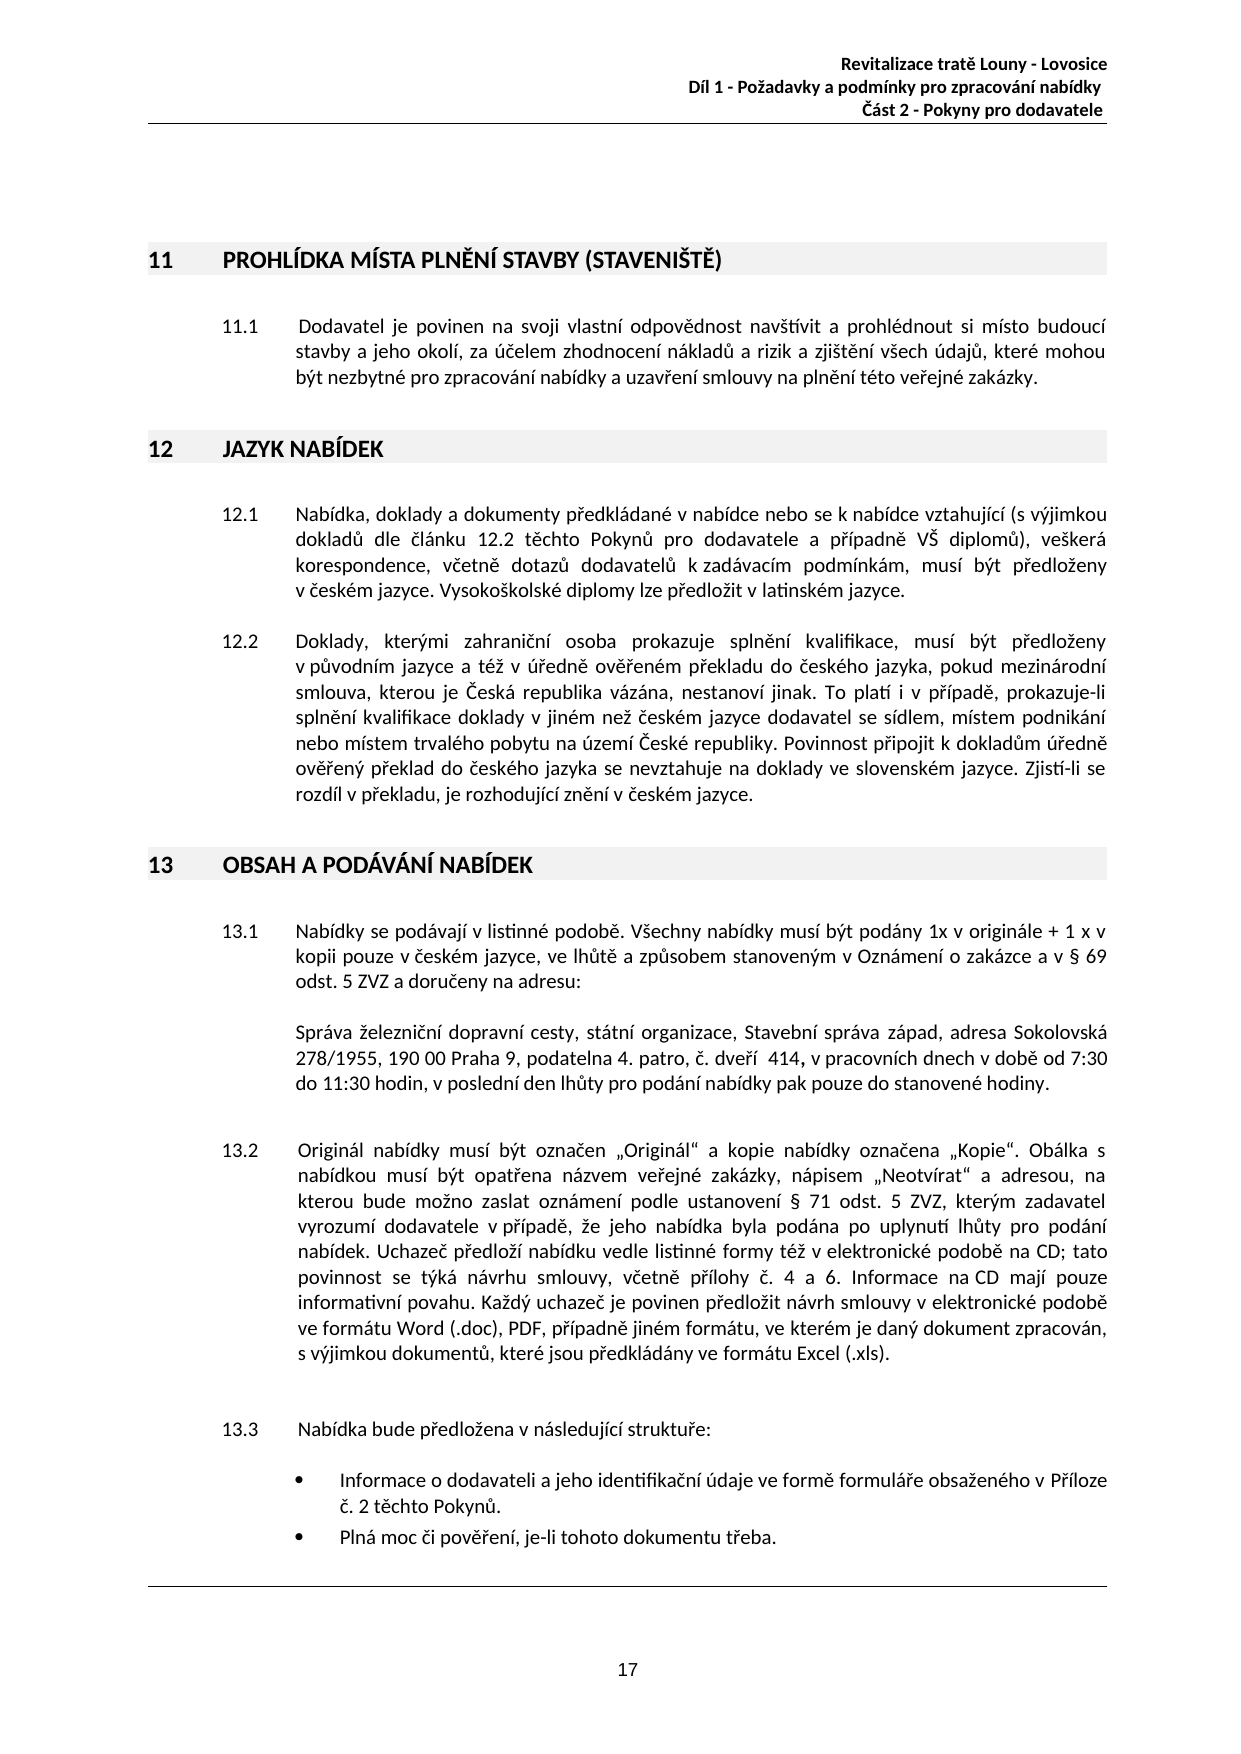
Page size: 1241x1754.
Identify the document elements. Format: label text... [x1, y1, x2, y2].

list Nabídka bude předložena v následující struktuře: [221, 1417, 1107, 1442]
subtitle JAZYK NABÍDEK [148, 430, 1107, 463]
list Informace o dodavateli a jeho identifikační údaje ve formě formuláře obsaženého v Příloze č. 2 těchto Pokynů. [295, 1467, 1107, 1518]
subtitle OBSAH A PODÁVÁNÍ NABÍDEK [148, 847, 1107, 880]
list Originál nabídky musí být označen „Originál“ a kopie nabídky označena „Kopie“. Obálka s nabídkou musí být opatřena názvem veřejné zakázky, nápisem „Neotvírat“ a adresou, na kterou bude možno zaslat oznámení podle ustanovení § 71 odst. 5 ZVZ, kterým zadavatel vyrozumí dodavatele v případě, že jeho nabídka byla podána po uplynutí lhůty pro podání nabídek. Uchazeč předloží nabídku vedle listinné formy též v elektronické podobě na CD; tato povinnost se týká návrhu smlouvy, včetně přílohy č. 4 a 6. Informace na CD mají pouze informativní povahu. Každý uchazeč je povinen předložit návrh smlouvy v elektronické podobě ve formátu Word (.doc), PDF, případně jiném formátu, ve kterém je daný dokument zpracován, s výjimkou dokumentů, které jsou předkládány ve formátu Excel (.xls). [221, 1137, 1107, 1366]
list Nabídky se podávají v listinné podobě. Všechny nabídky musí být podány 1x v originále + 1 x v kopii pouze v českém jazyce, ve lhůtě a způsobem stanoveným v Oznámení o zakázce a v § 69 odst. 5 ZVZ a doručeny na adresu: [221, 918, 1107, 994]
text Správa železniční dopravní cesty, státní organizace, Stavební správa západ, adresa Sokolovská 278/1955, 190 00 Praha 9, podatelna 4. patro, č. dveří 414, v pracovních dnech v době od 7:30 do 11:30 hodin, v poslední den lhůty pro podání nabídky pak pouze do stanovené hodiny. [295, 1019, 1107, 1096]
list Plná moc či pověření, je-li tohoto dokumentu třeba. [295, 1524, 1107, 1550]
list Doklady, kterými zahraniční osoba prokazuje splnění kvalifikace, musí být předloženy v původním jazyce a též v úředně ověřeném překladu do českého jazyka, pokud mezinárodní smlouva, kterou je Česká republika vázána, nestanoví jinak. To platí i v případě, prokazuje-li splnění kvalifikace doklady v jiném než českém jazyce dodavatel se sídlem, místem podnikání nebo místem trvalého pobytu na území České republiky. Povinnost připojit k dokladům úředně ověřený překlad do českého jazyka se nevztahuje na doklady ve slovenském jazyce. Zjistí-li se rozdíl v překladu, je rozhodující znění v českém jazyce. [221, 628, 1107, 806]
list Nabídka, doklady a dokumenty předkládané v nabídce nebo se k nabídce vztahující (s výjimkou dokladů dle článku 12.2 těchto Pokynů pro dodavatele a případně VŠ diplomů), veškerá korespondence, včetně dotazů dodavatelů k zadávacím podmínkám, musí být předloženy v českém jazyce. Vysokoškolské diplomy lze předložit v latinském jazyce. [221, 501, 1107, 603]
text 11.1 Dodavatel je povinen na svoji vlastní odpovědnost navštívit a prohlédnout si místo budoucí stavby a jeho okolí, za účelem zhodnocení nákladů a rizik a zjištění všech údajů, které mohou být nezbytné pro zpracování nabídky a uzavření smlouvy na plnění této veřejné zakázky. [221, 313, 1107, 389]
subtitle PROHLÍDKA MÍSTA PLNĚNÍ STAVBY (STAVENIŠTĚ) [148, 242, 1107, 275]
